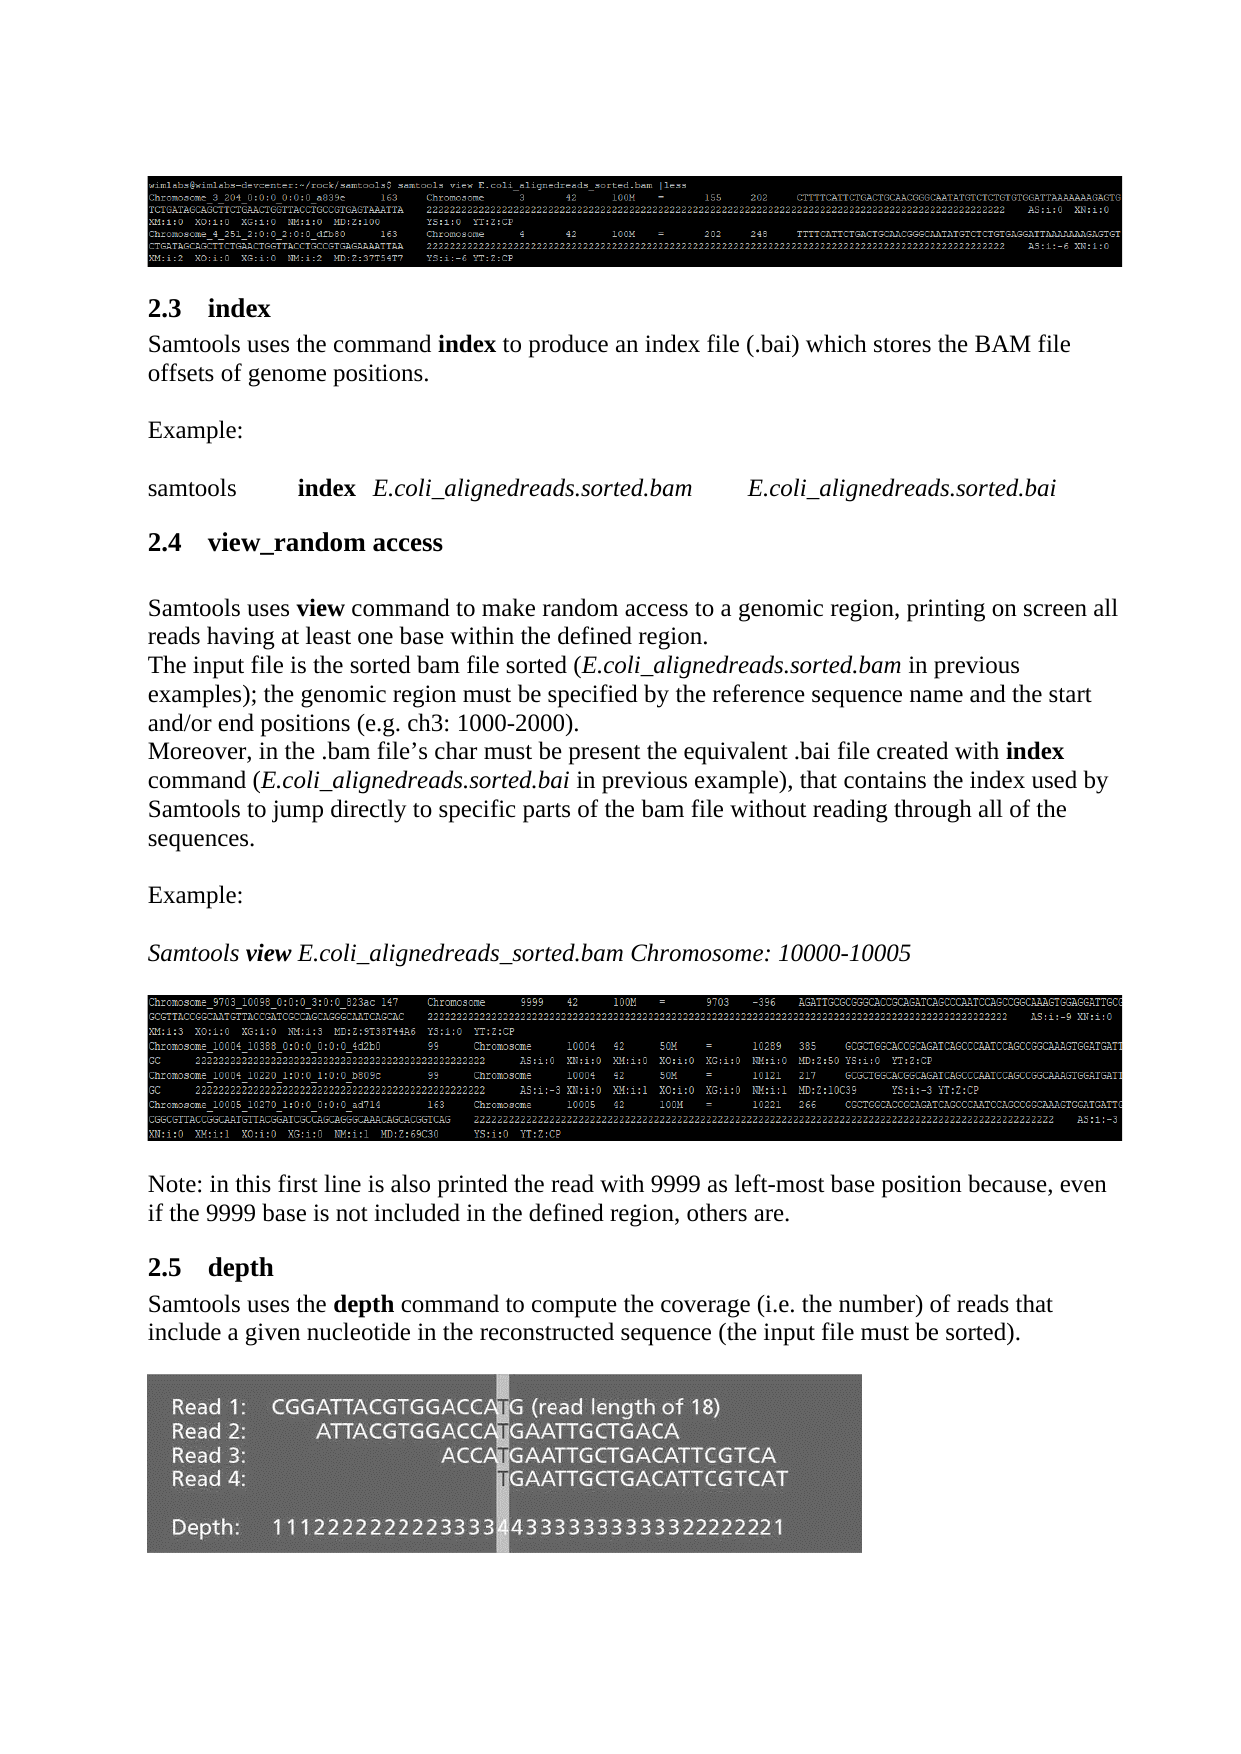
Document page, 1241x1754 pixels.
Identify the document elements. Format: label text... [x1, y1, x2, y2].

text Samtools uses view command to make random access to a genomic region, printing on screen all reads having at least one base within the defined region. [148, 593, 1122, 650]
subtitle depth [148, 1251, 1122, 1282]
picture [147, 995, 1123, 1141]
text The input file is the sorted bam file sorted (E.coli_alignedreads.sorted.bam in previous examples); the genomic region must be specified by the reference sequence name and the start and/or end positions (e.g. ch3: 1000-2000). [148, 650, 1122, 736]
text samtools index E.coli_alignedreads.sorted.bam E.coli_alignedreads.sorted.bai [148, 473, 1122, 502]
text Note: in this first line is also printed the read with 9999 as left-most base position because, even if the 9999 base is not included in the defined region, others are. [148, 1169, 1122, 1226]
text Samtools uses the depth command to compute the coverage (i.e. the number) of reads that include a given nucleotide in the reconstructed sequence (the input file must be sorted). [148, 1289, 1122, 1346]
text Samtools view E.coli_alignedreads_sorted.bam Chromosome: 10000-10005 [148, 938, 1122, 966]
text Samtools uses the command index to produce an index file (.bai) which stores the BAM file offsets of genome positions. [148, 329, 1122, 387]
subtitle view_random access [148, 527, 1122, 558]
subtitle index [148, 292, 1122, 323]
text Moreover, in the .bam file’s char must be present the equivalent .bai file created with index command (E.coli_alignedreads.sorted.bai in previous example), that contains the index used by Samtools to jump directly to specific parts of the bam file without reading through all of the sequences. [148, 736, 1122, 851]
picture [147, 176, 1123, 267]
picture [147, 1374, 862, 1553]
text Example: [148, 415, 1122, 444]
text Example: [148, 880, 1122, 909]
